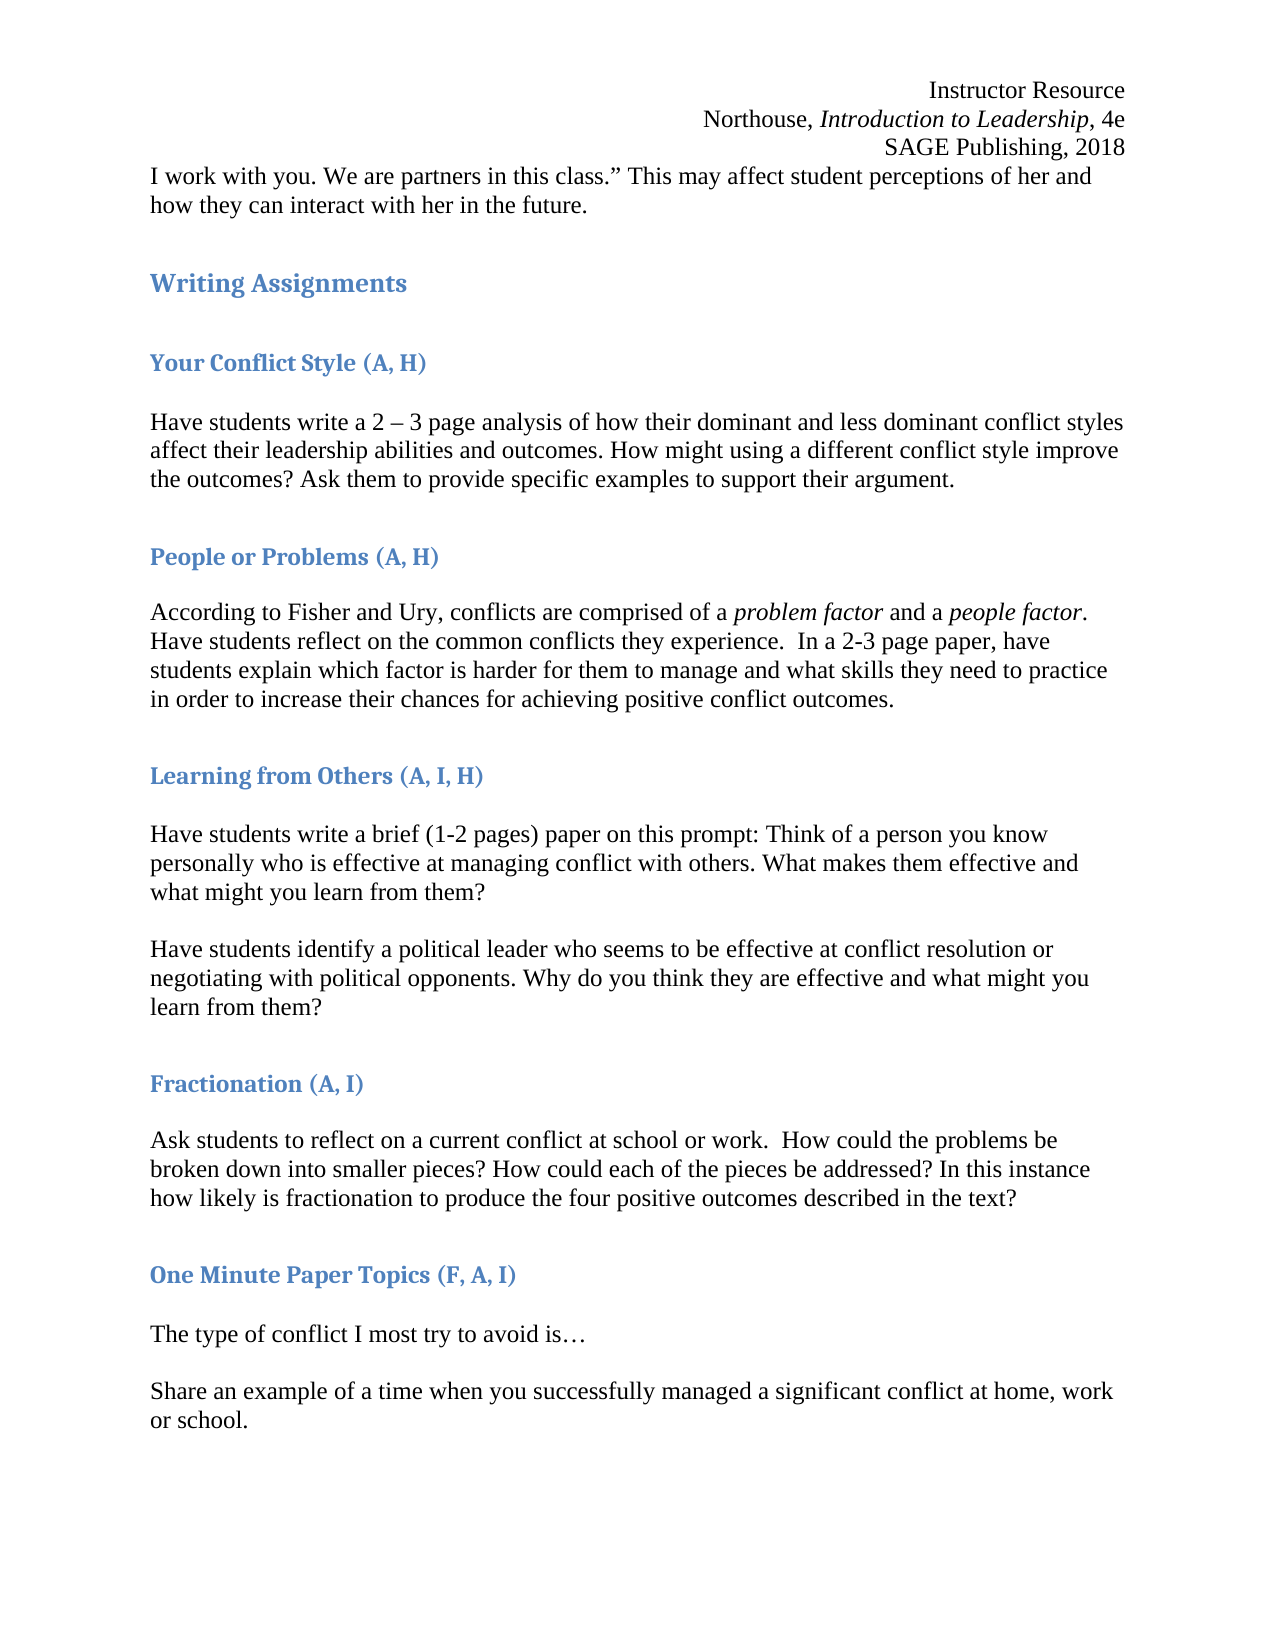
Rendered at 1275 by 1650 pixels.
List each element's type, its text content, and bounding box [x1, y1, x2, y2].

subtitle Learning from Others (A, I, H) [150, 762, 1125, 791]
subtitle Fractionation (A, I) [150, 1070, 1125, 1099]
text Ask students to reflect on a current conflict at school or work. How could the problems be broken down into smaller pieces? How could each of the pieces be addressed? In this instance how likely is fractionation to produce the four positive outcomes described in the text? [150, 1126, 1125, 1212]
text According to Fisher and Ury, conflicts are comprised of a problem factor and a people factor. Have students reflect on the common conflicts they experience. In a 2-3 page paper, have students explain which factor is harder for them to manage and what skills they need to practice in order to increase their chances for achieving positive conflict outcomes. [150, 597, 1125, 712]
text The type of conflict I most try to avoid is… [150, 1319, 1125, 1348]
subtitle People or Problems (A, H) [150, 542, 1125, 571]
subtitle One Minute Paper Topics (F, A, I) [150, 1261, 1125, 1290]
text Have students write a brief (1-2 pages) paper on this prompt: Think of a person you know personally who is effective at managing conflict with others. What makes them effective and what might you learn from them? [150, 819, 1125, 906]
text Share an example of a time when you successfully managed a significant conflict at home, work or school. [150, 1376, 1125, 1434]
text Have students write a 2 – 3 page analysis of how their dominant and less dominant conflict styles affect their leadership abilities and outcomes. How might using a different conflict style improve the outcomes? Ask them to provide specific examples to support their argument. [150, 407, 1125, 493]
text Have students identify a political leader who seems to be effective at conflict resolution or negotiating with political opponents. Why do you think they are effective and what might you learn from them? [150, 934, 1125, 1021]
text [150, 161, 1125, 219]
subtitle Your Conflict Style (A, H) [150, 349, 1125, 378]
subtitle Writing Assignments [150, 268, 1125, 299]
